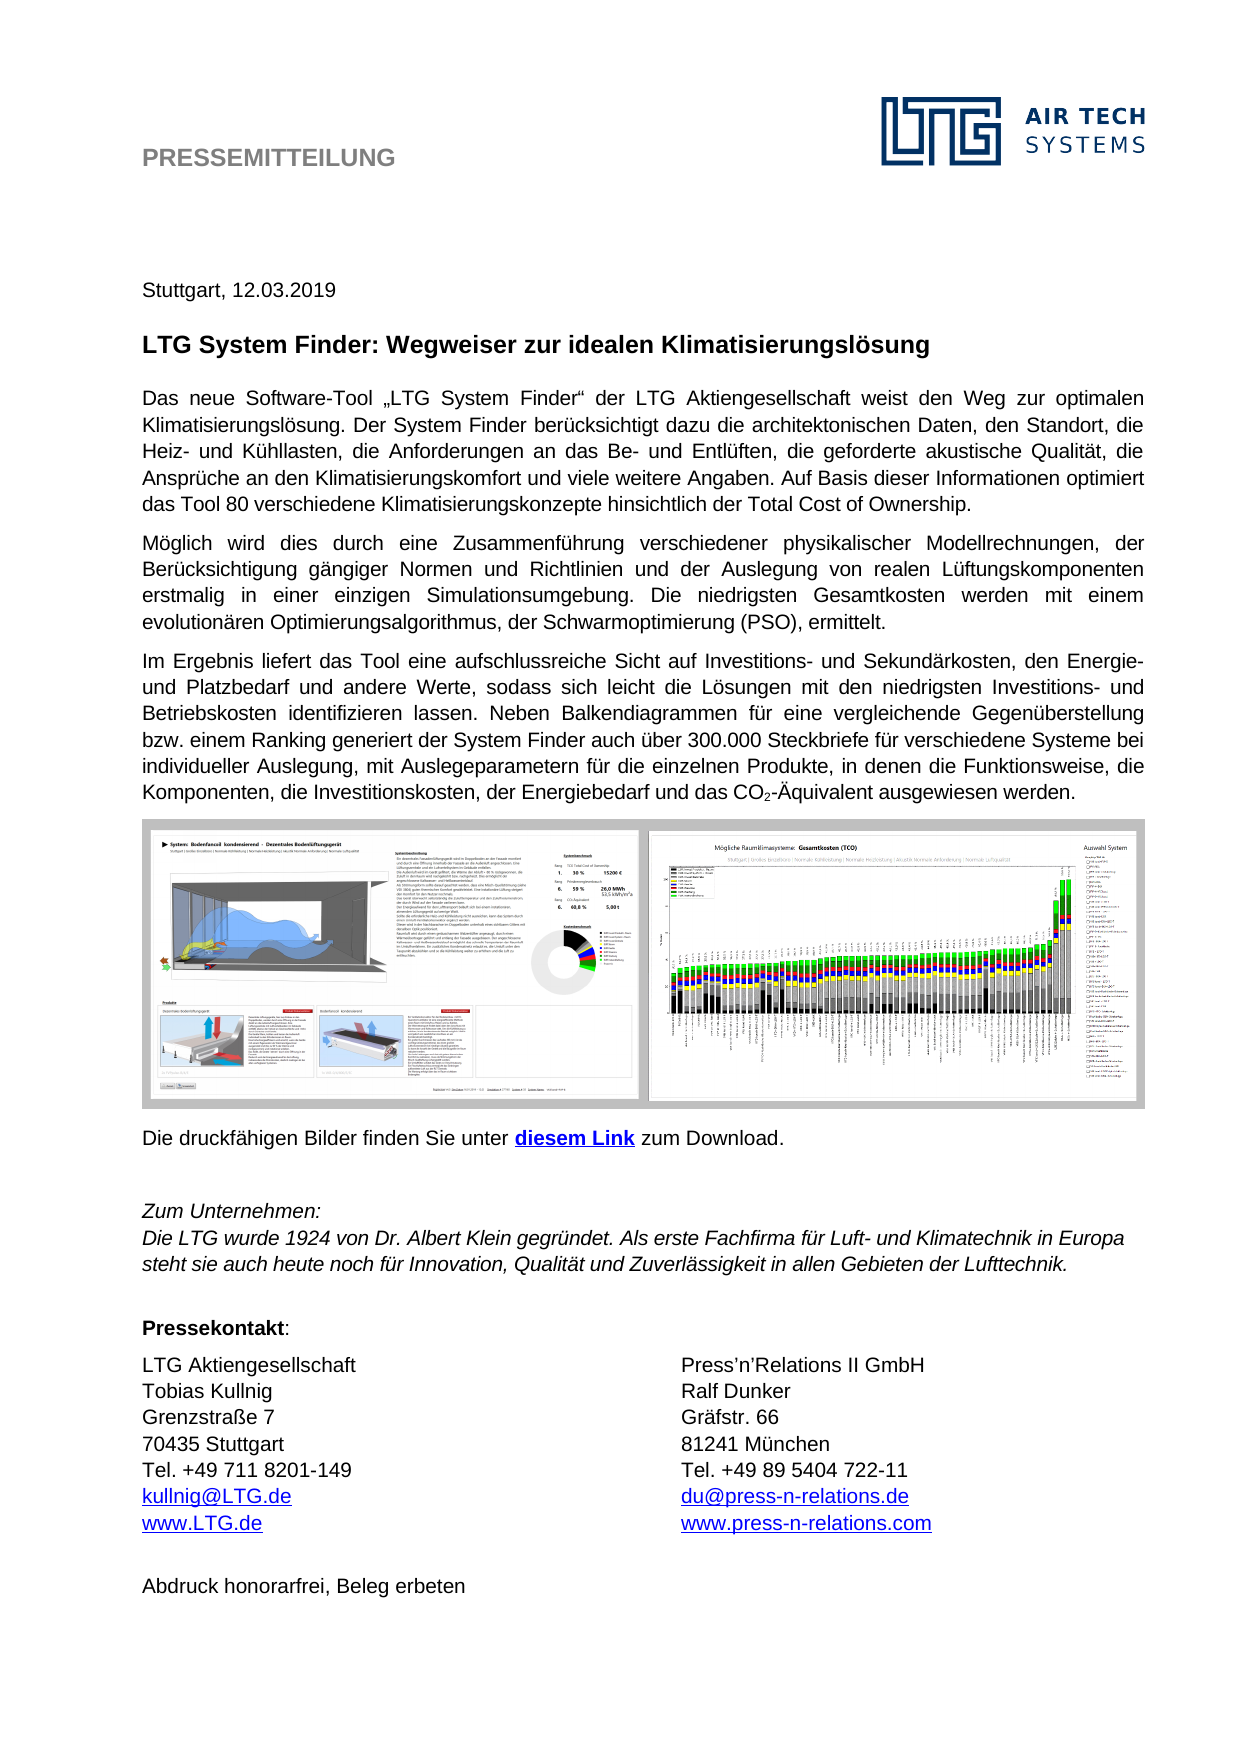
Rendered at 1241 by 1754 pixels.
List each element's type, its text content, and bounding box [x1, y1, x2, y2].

text Das neue Software-Tool „LTG System Finder“ der LTG Aktiengesellschaft weist den Weg zur optimalen Klimatisierungslösung. Der System Finder berücksichtigt dazu die architektonischen Daten, den Standort, die Heiz- und Kühllasten, die Anforderungen an das Be- und Entlüften, die geforderte akustische Qualität, die Ansprüche an den Klimatisierungskomfort und viele weitere Angaben. Auf Basis dieser Informationen optimiert das Tool 80 verschiedene Klimatisierungskonzepte hinsichtlich der Total Cost of Ownership. [142, 386, 1145, 516]
text Zum Unternehmen: [142, 1199, 1145, 1223]
text Möglich wird dies durch eine Zusammenführung verschiedener physikalischer Modellrechnungen, der Berücksichtigung gängiger Normen und Richtlinien und der Auslegung von realen Lüftungskomponenten erstmalig in einer einzigen Simulationsumgebung. Die niedrigsten Gesamtkosten werden mit einem evolutionären Optimierungsalgorithmus, der Schwarmoptimierung (PSO), ermittelt. [142, 531, 1145, 633]
list Pressekontakt: [142, 1316, 1130, 1340]
list Die druckfähigen Bilder finden Sie unter diesem Link zum Download. [142, 1125, 1130, 1149]
text LTG System Finder: Wegweiser zur idealen Klimatisierungslösung [142, 330, 1145, 358]
text Die LTG wurde 1924 von Dr. Albert Klein gegründet. Als erste Fachfirma für Luft- und Klimatechnik in Europa steht sie auch heute noch für Innovation, Qualität und Zuverlässigkeit in allen Gebieten der Lufttechnik. [142, 1226, 1145, 1276]
text Im Ergebnis liefert das Tool eine aufschlussreiche Sicht auf Investitions- und Sekundärkosten, den Energie- und Platzbedarf und andere Werte, sodass sich leicht die Lösungen mit den niedrigsten Investitions- und Betriebskosten identifizieren lassen. Neben Balkendiagrammen für eine vergleichende Gegenüberstellung bzw. einem Ranking generiert der System Finder auch über 300.000 Steckbriefe für verschiedene Systeme bei individueller Auslegung, mit Auslegeparametern für die einzelnen Produkte, in denen die Funktionsweise, die Komponenten, die Investitionskosten, der Energiebedarf und das CO2-Äquivalent ausgewiesen werden. [142, 648, 1145, 804]
text Press’n’Relations II GmbH Ralf Dunker Gräfstr. 66 81241 München Tel. +49 89 5404 722-11 du@press-n-relations.de www.press-n-relations.com [681, 1352, 1145, 1534]
text Abdruck honorarfrei, Beleg erbeten [142, 1574, 1130, 1598]
text LTG Aktiengesellschaft Tobias Kullnig Grenzstraße 7 70435 Stuttgart Tel. +49 711 8201-149 kullnig@LTG.de www.LTG.de [142, 1352, 606, 1534]
picture [879, 95, 1146, 167]
text Stuttgart, 12.03.2019 [142, 278, 1145, 302]
picture [150, 830, 639, 1099]
picture [648, 831, 1137, 1101]
